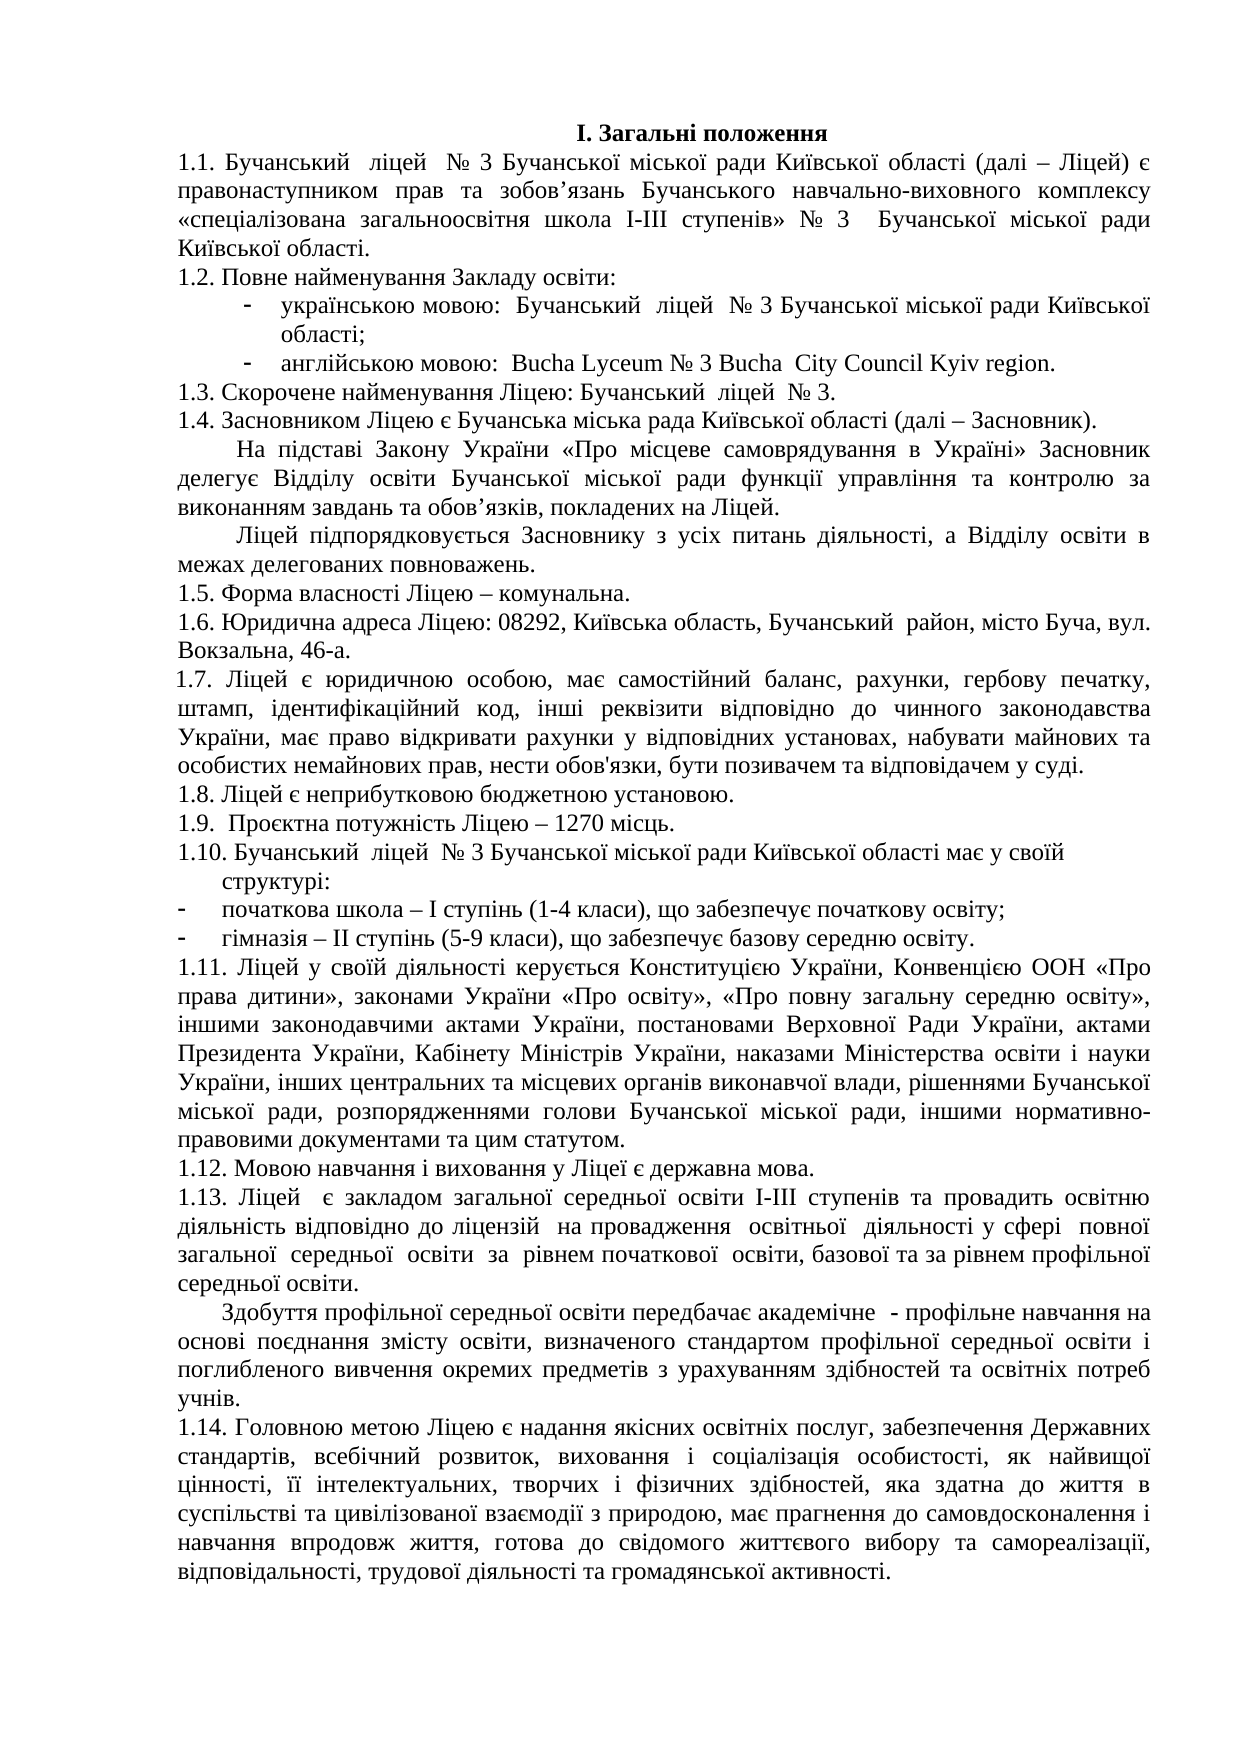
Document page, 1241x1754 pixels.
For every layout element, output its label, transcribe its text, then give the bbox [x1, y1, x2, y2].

text Ліцей підпорядковується Засновнику з усіх питань діяльності, а Відділу освіти в межах делегованих повноважень. [177, 521, 1152, 578]
text 1.8. Ліцей є неприбутковою бюджетною установою. [177, 779, 1152, 808]
text 1.12. Мовою навчання і виховання у Ліцеї є державна мова. [177, 1153, 1152, 1182]
list початкова школа – І ступінь (1-4 класи), що забезпечує початкову освіту; [177, 894, 1152, 923]
text 1.5. Форма власності Ліцею – комунальна. [177, 578, 1152, 607]
text 1.10. Бучанський ліцей № 3 Бучанської міської ради Київської області має у своїй структурі: [177, 837, 1152, 894]
text 1.11. Ліцей у своїй діяльності керується Конституцією України, Конвенцією ООН «Про права дитини», законами України «Про освіту», «Про повну загальну середню освіту», іншими законодавчими актами України, постановами Верховної Ради України, актами Президента України, Кабінету Міністрів України, наказами Міністерства освіти і науки України, інших центральних та місцевих органів виконавчої влади, рішеннями Бучанської міської ради, розпорядженнями голови Бучанської міської ради, іншими нормативно-правовими документами та цим статутом. [177, 952, 1152, 1153]
text 1.4. Засновником Ліцею є Бучанська міська рада Київської області (далі – Засновник). [177, 406, 1152, 434]
list гімназія – ІІ ступінь (5-9 класи), що забезпечує базову середню освіту. [177, 923, 1152, 952]
text 1.2. Повне найменування Закладу освіти: [177, 262, 1152, 291]
list Проєктна потужність Ліцею – 1270 місць. [177, 808, 1152, 837]
text На підставі Закону України «Про місцеве самоврядування в Україні» Засновник делегує Відділу освіти Бучанської міської ради функції управління та контролю за виконанням завдань та обов’язків, покладених на Ліцей. [177, 434, 1152, 521]
text І. Загальні положення [177, 118, 1152, 147]
text 1.14. Головною метою Ліцею є надання якісних освітніх послуг, забезпечення Державних стандартів, всебічний розвиток, виховання і соціалізація особистості, як найвищої цінності, її інтелектуальних, творчих і фізичних здібностей, яка здатна до життя в суспільстві та цивілізованої взаємодії з природою, має прагнення до самовдосконалення і навчання впродовж життя, готова до свідомого життєвого вибору та самореалізації, відповідальності, трудової діяльності та громадянської активності. [177, 1412, 1152, 1584]
list англійською мовою: Bucha Lyceum № 3 Bucha City Council Kyiv region. [243, 348, 1152, 377]
list українською мовою: Бучанський ліцей № 3 Бучанської міської ради Київської області; [243, 291, 1152, 348]
text 1.7. Ліцей є юридичною особою, має самостійний баланс, рахунки, гербову печатку, штамп, ідентифікаційний код, інші реквізити відповідно до чинного законодавства України, має право відкривати рахунки у відповідних установах, набувати майнових та особистих немайнових прав, нести обов'язки, бути позивачем та відповідачем у суді. [175, 664, 1152, 779]
text Здобуття профільної середньої освіти передбачає академічне - профільне навчання на основі поєднання змісту освіти, визначеного стандартом профільної середньої освіти і поглибленого вивчення окремих предметів з урахуванням здібностей та освітніх потреб учнів. [177, 1297, 1152, 1412]
text 1.6. Юридична адреса Ліцею: 08292, Київська область, Бучанський район, місто Буча, вул. Вокзальна, 46-а. [177, 607, 1152, 664]
text 1.1. Бучанський ліцей № 3 Бучанської міської ради Київської області (далі – Ліцей) є правонаступником прав та зобов’язань Бучанського навчально-виховного комплексу «спеціалізована загальноосвітня школа І-ІІІ ступенів» № 3 Бучанської міської ради Київської області. [177, 147, 1152, 262]
text 1.3. Скорочене найменування Ліцею: Бучанський ліцей № 3. [177, 377, 1152, 406]
text 1.13. Ліцей є закладом загальної середньої освіти І-ІІІ ступенів та провадить освітню діяльність відповідно до ліцензій на провадження освітньої діяльності у сфері повної загальної середньої освіти за рівнем початкової освіти, базової та за рівнем профільної середньої освіти. [177, 1182, 1152, 1297]
